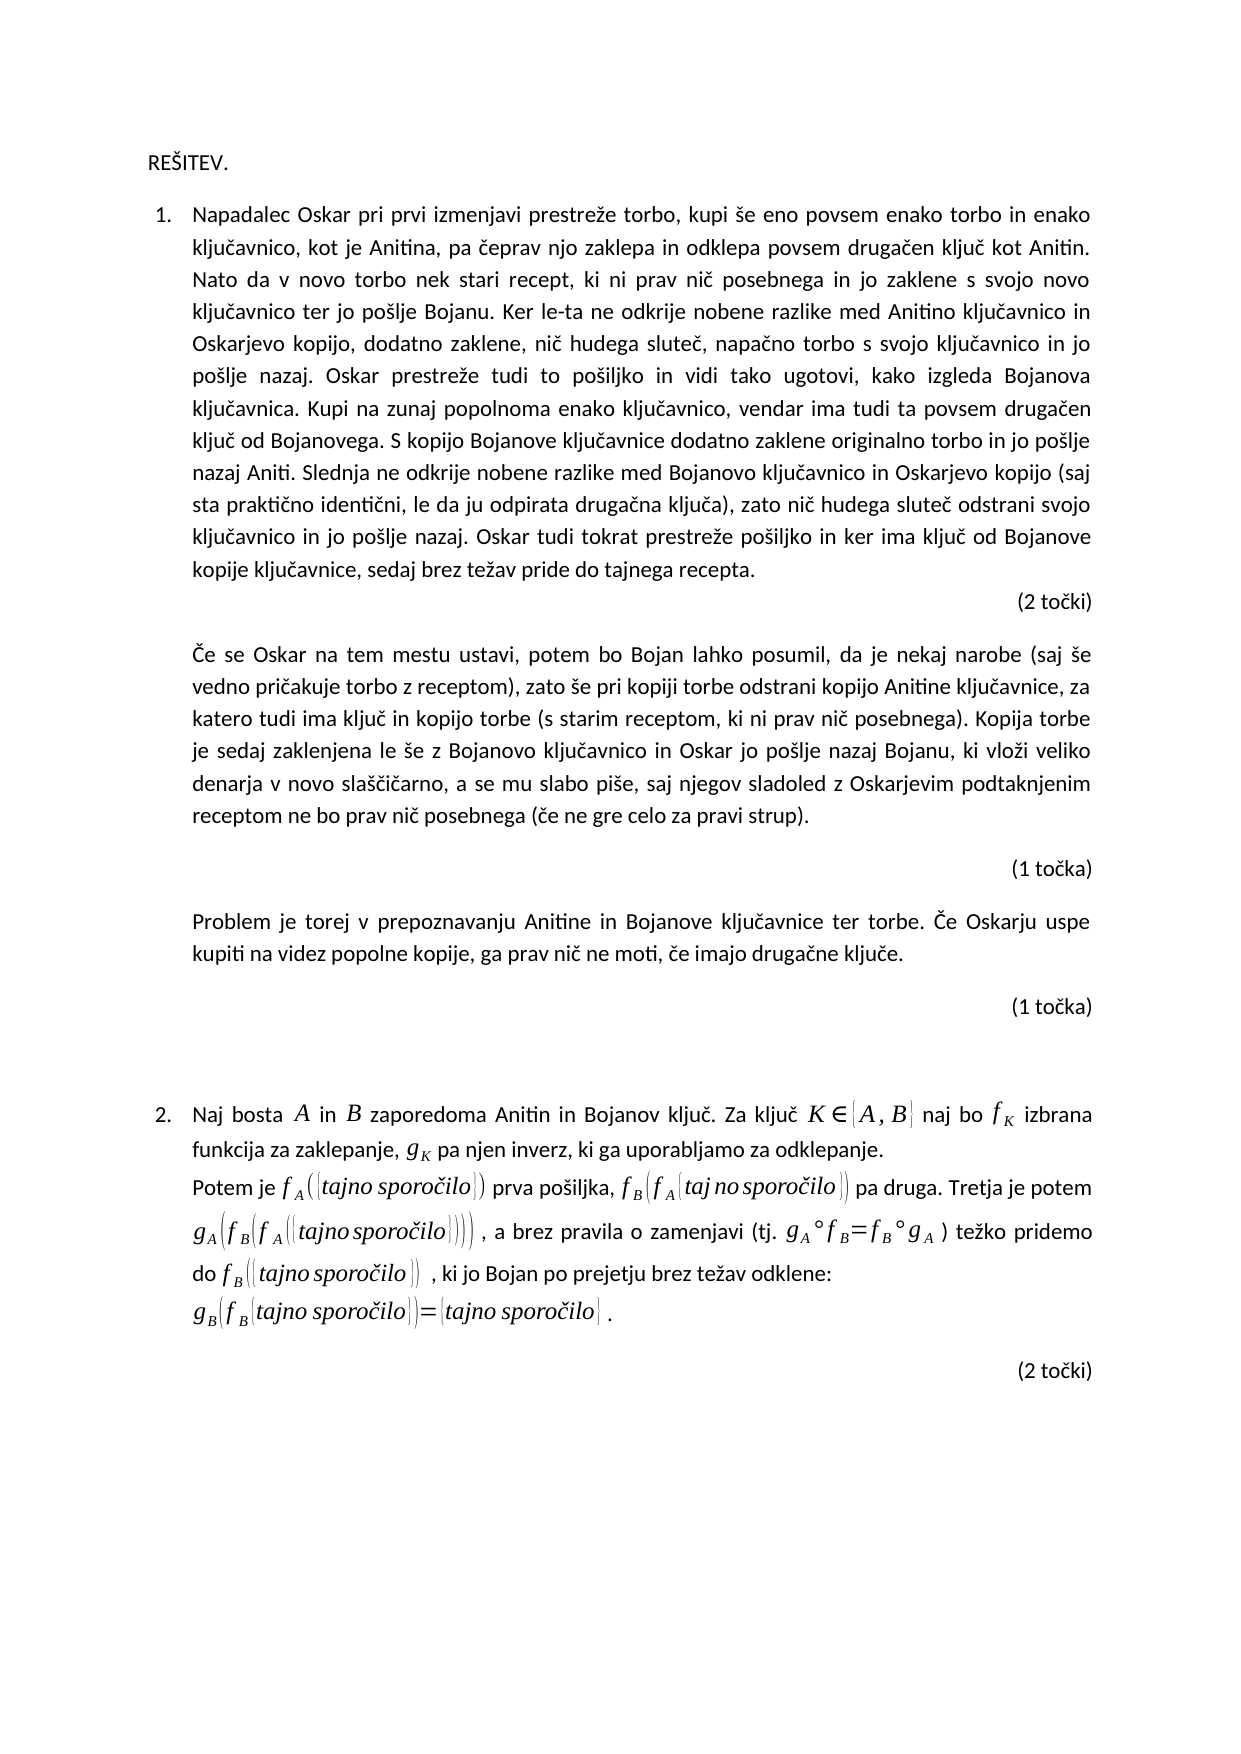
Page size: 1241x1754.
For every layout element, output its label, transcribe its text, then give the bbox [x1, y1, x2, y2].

list Naj bosta in zaporedoma Anitin in Bojanov ključ. Za ključ naj bo izbrana funkcija za zaklepanje, pa njen inverz, ki ga uporabljamo za odklepanje. [154, 1098, 1093, 1165]
list Potem je prva pošiljka, pa druga. Tretja je potem , a brez pravila o zamenjavi (tj. ) težko pridemo do , ki jo Bojan po prejetju brez težav odklene: [192, 1169, 1093, 1291]
list . [192, 1295, 1093, 1331]
list Napadalec Oskar pri prvi izmenjavi prestreže torbo, kupi še eno povsem enako torbo in enako ključavnico, kot je Anitina, pa čeprav njo zaklepa in odklepa povsem drugačen ključ kot Anitin. Nato da v novo torbo nek stari recept, ki ni prav nič posebnega in jo zaklene s svojo novo ključavnico ter jo pošlje Bojanu. Ker le-ta ne odkrije nobene razlike med Anitino ključavnico in Oskarjevo kopijo, dodatno zaklene, nič hudega sluteč, napačno torbo s svojo ključavnico in jo pošlje nazaj. Oskar prestreže tudi to pošiljko in vidi tako ugotovi, kako izgleda Bojanova ključavnica. Kupi na zunaj popolnoma enako ključavnico, vendar ima tudi ta povsem drugačen ključ od Bojanovega. S kopijo Bojanove ključavnice dodatno zaklene originalno torbo in jo pošlje nazaj Aniti. Slednja ne odkrije nobene razlike med Bojanovo ključavnico in Oskarjevo kopijo (saj sta praktično identični, le da ju odpirata drugačna ključa), zato nič hudega sluteč odstrani svojo ključavnico in jo pošlje nazaj. Oskar tudi tokrat prestreže pošiljko in ker ima ključ od Bojanove kopije ključavnice, sedaj brez težav pride do tajnega recepta. [154, 201, 1093, 583]
text (1 točka) [192, 854, 1093, 882]
text (2 točki) [148, 1356, 1093, 1384]
text Problem je torej v prepoznavanju Anitine in Bojanove ključavnice ter torbe. Če Oskarju uspe kupiti na videz popolne kopije, ga prav nič ne moti, če imajo drugačne ključe. [192, 907, 1093, 967]
text REŠITEV. [148, 148, 1093, 176]
text Če se Oskar na tem mestu ustavi, potem bo Bojan lahko posumil, da je nekaj narobe (saj še vedno pričakuje torbo z receptom), zato še pri kopiji torbe odstrani kopijo Anitine ključavnice, za katero tudi ima ključ in kopijo torbe (s starim receptom, ki ni prav nič posebnega). Kopija torbe je sedaj zaklenjena le še z Bojanovo ključavnico in Oskar jo pošlje nazaj Bojanu, ki vloži veliko denarja v novo slaščičarno, a se mu slabo piše, saj njegov sladoled z Oskarjevim podtaknjenim receptom ne bo prav nič posebnega (če ne gre celo za pravi strup). [192, 640, 1093, 829]
list (2 točki) [192, 587, 1093, 615]
text (1 točka) [192, 992, 1093, 1020]
